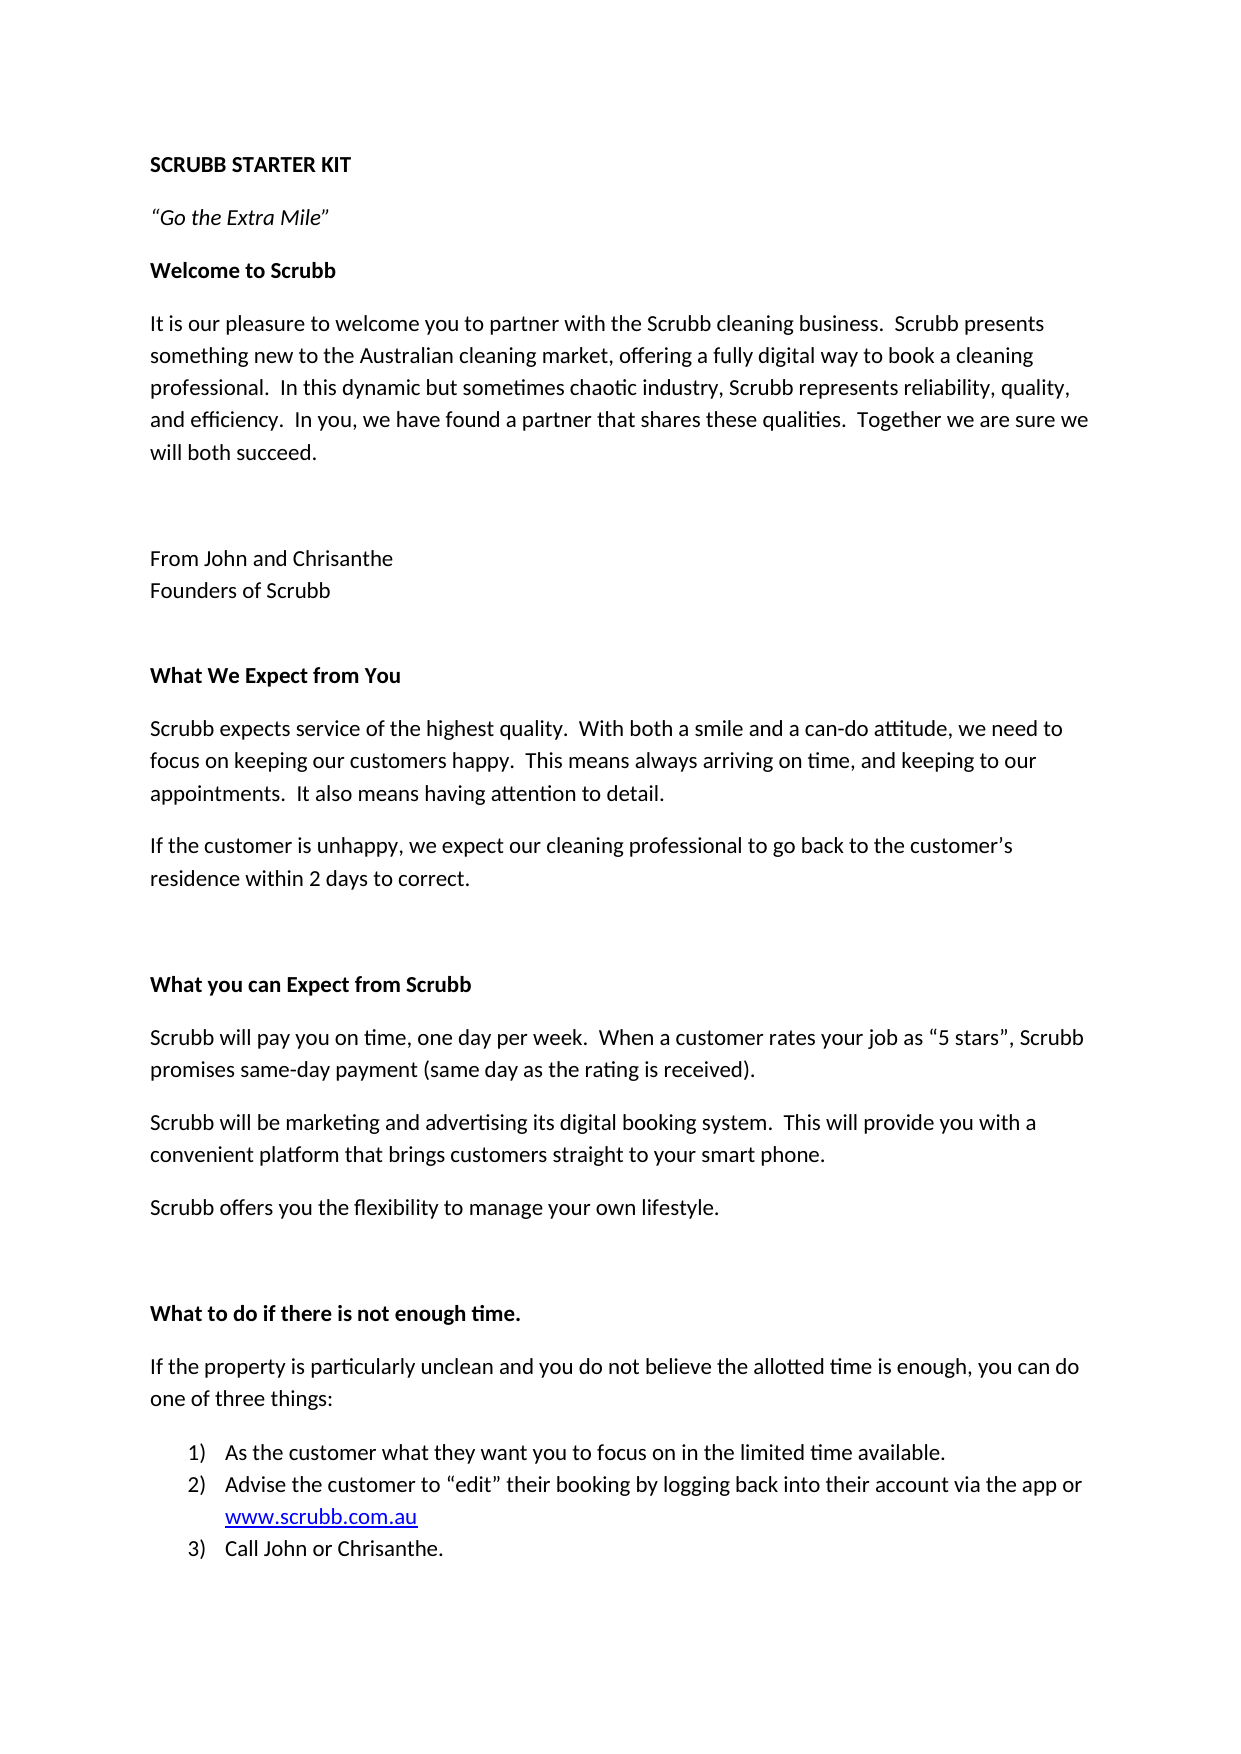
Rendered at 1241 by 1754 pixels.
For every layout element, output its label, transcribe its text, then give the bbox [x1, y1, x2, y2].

text What you can Expect from Scrubb [150, 970, 1090, 998]
text From John and Chrisanthe [150, 544, 1090, 572]
text Welcome to Scrubb [150, 256, 1090, 284]
list Advise the customer to “edit” their booking by logging back into their account via the app or www.scrubb.com.au [187, 1470, 1090, 1530]
text “Go the Extra Mile” [150, 203, 1090, 231]
text Scrubb offers you the flexibility to manage your own lifestyle. [150, 1193, 1090, 1221]
text SCRUBB STARTER KIT [150, 150, 1090, 178]
text Scrubb will be marketing and advertising its digital booking system. This will provide you with a convenient platform that brings customers straight to your smart phone. [150, 1108, 1090, 1168]
list Call John or Chrisanthe. [187, 1534, 1090, 1562]
list As the customer what they want you to focus on in the limited time available. [187, 1438, 1090, 1466]
text What to do if there is not enough time. [150, 1299, 1090, 1327]
text Founders of Scrubb [150, 576, 1090, 604]
text If the customer is unhappy, we expect our cleaning professional to go back to the customer’s residence within 2 days to correct. [150, 832, 1090, 892]
text Scrubb will pay you on time, one day per week. When a customer rates your job as “5 stars”, Scrubb promises same-day payment (same day as the rating is received). [150, 1023, 1090, 1083]
text What We Expect from You [150, 661, 1090, 689]
text If the property is particularly unclean and you do not believe the allotted time is enough, you can do one of three things: [150, 1352, 1090, 1413]
text Scrubb expects service of the highest quality. With both a smile and a can-do attitude, we need to focus on keeping our customers happy. This means always arriving on time, and keeping to our appointments. It also means having attention to detail. [150, 714, 1090, 807]
text It is our pleasure to welcome you to partner with the Scrubb cleaning business. Scrubb presents something new to the Australian cleaning market, offering a fully digital way to book a cleaning professional. In this dynamic but sometimes chaotic industry, Scrubb represents reliability, quality, and efficiency. In you, we have found a partner that shares these qualities. Together we are sure we will both succeed. [150, 309, 1090, 466]
